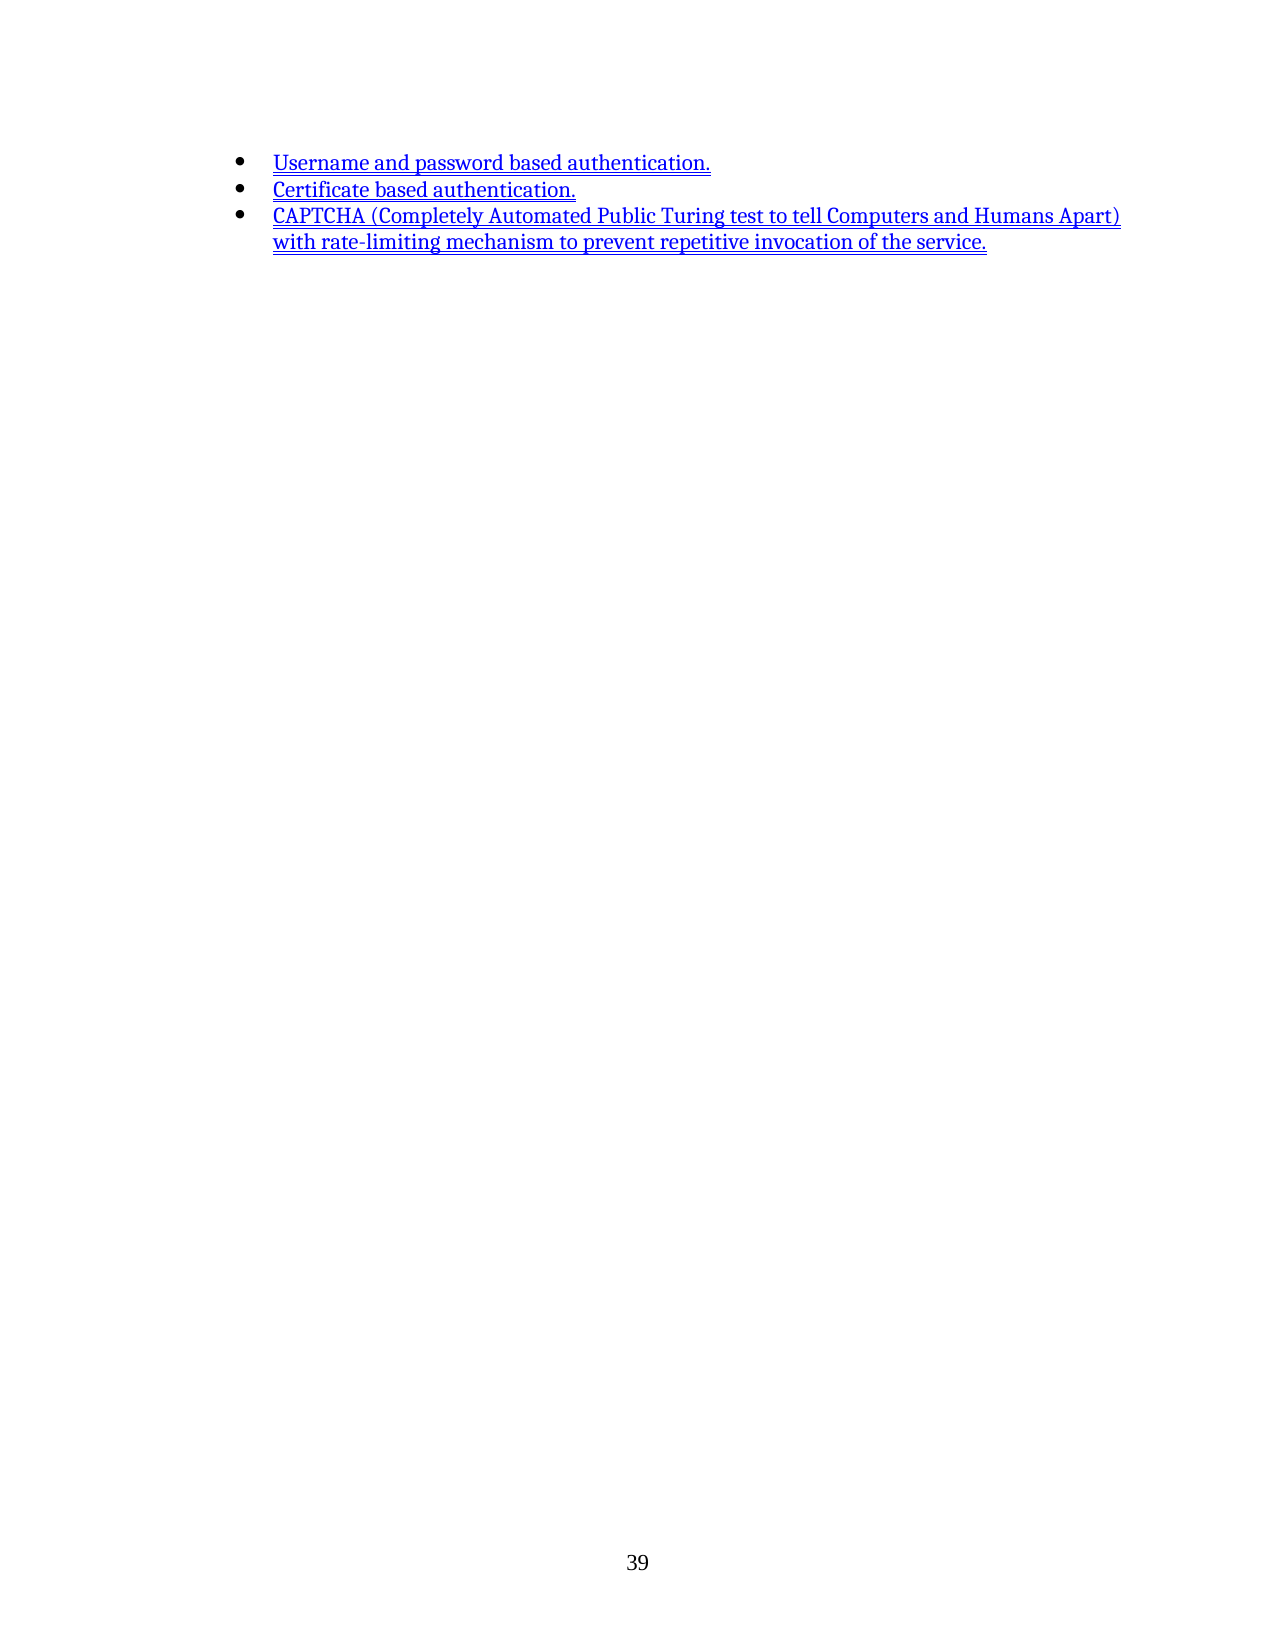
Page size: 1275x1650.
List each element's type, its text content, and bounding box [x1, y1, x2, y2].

list Certificate based authentication. [236, 176, 1125, 203]
list CAPTCHA (Completely Automated Public Turing test to tell Computers and Humans Apart) with rate-limiting mechanism to prevent repetitive invocation of the service. [236, 203, 1125, 255]
list Username and password based authentication. [236, 150, 1125, 176]
